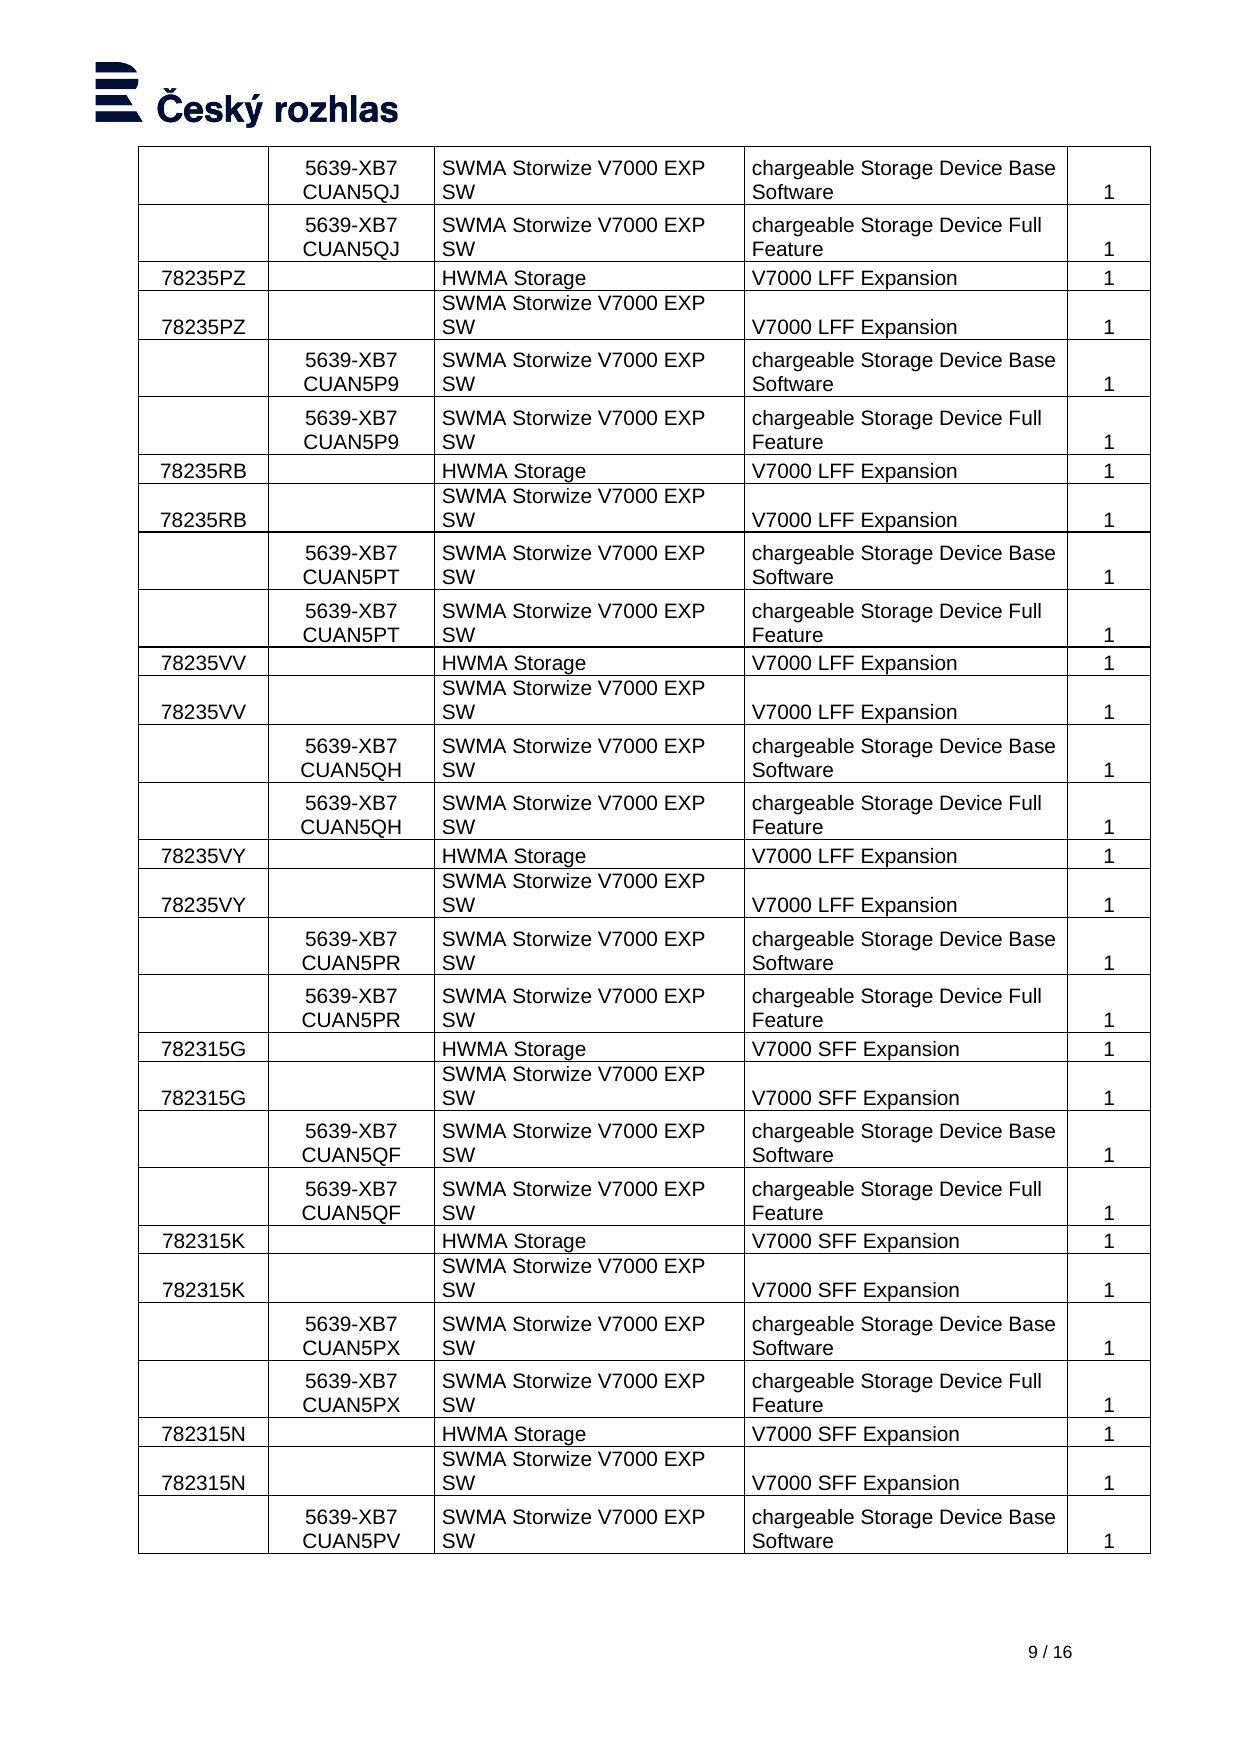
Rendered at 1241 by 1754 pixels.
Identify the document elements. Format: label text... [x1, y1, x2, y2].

table_cell [269, 291, 434, 339]
table_cell chargeable Storage Device Full Feature [745, 205, 1067, 261]
table_cell 5639-XB7 CUAN5QH [269, 783, 434, 839]
table_cell 5639-XB7 CUAN5PV [269, 1496, 434, 1552]
table_cell 78235PZ [139, 291, 268, 339]
table_cell 5639-XB7 CUAN5PX [269, 1303, 434, 1360]
table_cell 78235PZ [139, 262, 268, 290]
table_cell 5639-XB7 CUAN5PT [269, 590, 434, 646]
table_cell SWMA Storwize V7000 EXP SW [435, 1111, 744, 1167]
table_cell 5639-XB7 CUAN5QH [269, 725, 434, 782]
table_cell 5639-XB7 CUAN5PR [269, 975, 434, 1032]
table_cell SWMA Storwize V7000 EXP SW [435, 1361, 744, 1417]
table_cell 1 [1068, 262, 1150, 290]
table_cell [139, 1496, 268, 1552]
table_cell SWMA Storwize V7000 EXP SW [435, 1447, 744, 1495]
table_cell SWMA Storwize V7000 EXP SW [435, 484, 744, 531]
table_cell 1 [1068, 1111, 1150, 1167]
table_cell 78235RB [139, 484, 268, 531]
table_cell 1 [1068, 1226, 1150, 1253]
table_cell V7000 LFF Expansion [745, 840, 1067, 868]
table_cell SWMA Storwize V7000 EXP SW [435, 918, 744, 974]
table_cell 1 [1068, 1168, 1150, 1224]
table_cell SWMA Storwize V7000 EXP SW [435, 1168, 744, 1224]
table_cell SWMA Storwize V7000 EXP SW [435, 975, 744, 1032]
table_cell SWMA Storwize V7000 EXP SW [435, 1062, 744, 1109]
table_cell SWMA Storwize V7000 EXP SW [435, 869, 744, 917]
table_cell SWMA Storwize V7000 EXP SW [435, 533, 744, 589]
table_cell V7000 SFF Expansion [745, 1226, 1067, 1253]
table_cell V7000 LFF Expansion [745, 291, 1067, 339]
table_cell [139, 1303, 268, 1360]
table_cell 1 [1068, 840, 1150, 868]
table_cell 1 [1068, 1254, 1150, 1302]
table_cell [269, 1226, 434, 1253]
table_cell chargeable Storage Device Base Software [745, 533, 1067, 589]
table_cell chargeable Storage Device Base Software [745, 918, 1067, 974]
table_cell 782315N [139, 1447, 268, 1495]
table_cell 78235VY [139, 840, 268, 868]
table_cell [139, 918, 268, 974]
table_cell HWMA Storage [435, 1226, 744, 1253]
table_cell [269, 1033, 434, 1061]
table_cell [269, 676, 434, 724]
table_cell SWMA Storwize V7000 EXP SW [435, 783, 744, 839]
table_cell SWMA Storwize V7000 EXP SW [435, 340, 744, 396]
table_cell V7000 LFF Expansion [745, 484, 1067, 531]
table_cell V7000 LFF Expansion [745, 676, 1067, 724]
table_cell 1 [1068, 455, 1150, 482]
table_cell [139, 1111, 268, 1167]
table_cell [139, 783, 268, 839]
table_cell [269, 648, 434, 675]
table_cell HWMA Storage [435, 840, 744, 868]
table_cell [435, 1496, 744, 1552]
table_cell chargeable Storage Device Base Software [745, 340, 1067, 396]
table_cell V7000 SFF Expansion [745, 1254, 1067, 1302]
table_cell 1 [1068, 205, 1150, 261]
table_cell chargeable Storage Device Full Feature [745, 783, 1067, 839]
table_cell HWMA Storage [435, 1033, 744, 1061]
table_cell 1 [1068, 1062, 1150, 1109]
table_cell 78235VV [139, 648, 268, 675]
table_cell [269, 1062, 434, 1109]
table_cell [269, 840, 434, 868]
table_cell 1 [1068, 340, 1150, 396]
table_cell SWMA Storwize V7000 EXP SW [435, 1254, 744, 1302]
table_cell 1 [1068, 783, 1150, 839]
table_cell 1 [1068, 676, 1150, 724]
table_cell [139, 205, 268, 261]
table_cell 1 [1068, 918, 1150, 974]
table_cell [269, 1447, 434, 1495]
table_cell SWMA Storwize V7000 EXP SW [435, 725, 744, 782]
table_cell [269, 484, 434, 531]
table_cell chargeable Storage Device Full Feature [745, 1168, 1067, 1224]
table_cell 5639-XB7 CUAN5QJ [269, 205, 434, 261]
table_cell 1 [1068, 1418, 1150, 1446]
table_cell [139, 1361, 268, 1417]
table_cell [269, 455, 434, 482]
table_cell [139, 340, 268, 396]
table_cell 5639-XB7 CUAN5PX [269, 1361, 434, 1417]
table_cell 1 [1068, 484, 1150, 531]
table_cell [269, 1418, 434, 1446]
table_cell [269, 262, 434, 290]
table_cell 78235VY [139, 869, 268, 917]
table_cell HWMA Storage [435, 262, 744, 290]
table_cell chargeable Storage Device Full Feature [745, 1361, 1067, 1417]
table_cell chargeable Storage Device Full Feature [745, 975, 1067, 1032]
table_cell 782315G [139, 1062, 268, 1109]
table_cell 782315N [139, 1418, 268, 1446]
table_cell SWMA Storwize V7000 EXP SW [435, 590, 744, 646]
table_cell 5639-XB7 CUAN5QF [269, 1168, 434, 1224]
table_cell 5639-XB7 CUAN5PR [269, 918, 434, 974]
table_cell HWMA Storage [435, 648, 744, 675]
table_cell 1 [1068, 1496, 1150, 1552]
table_cell [139, 1168, 268, 1224]
table_cell 78235RB [139, 455, 268, 482]
table_cell 782315K [139, 1226, 268, 1253]
table_cell chargeable Storage Device Base Software [745, 1496, 1067, 1552]
table_cell [139, 147, 268, 203]
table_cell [435, 147, 744, 203]
table_cell 1 [1068, 291, 1150, 339]
table_cell [269, 869, 434, 917]
table_cell 5639-XB7 CUAN5P9 [269, 340, 434, 396]
table_cell HWMA Storage [435, 1418, 744, 1446]
table_cell V7000 SFF Expansion [745, 1033, 1067, 1061]
table_cell [139, 975, 268, 1032]
table_cell 1 [1068, 1303, 1150, 1360]
table_cell 782315K [139, 1254, 268, 1302]
table_cell 1 [1068, 147, 1150, 203]
table_cell 5639-XB7 CUAN5QJ [269, 147, 434, 203]
table_cell 5639-XB7 CUAN5PT [269, 533, 434, 589]
table_cell 1 [1068, 1033, 1150, 1061]
table_cell 1 [1068, 975, 1150, 1032]
table_cell 5639-XB7 CUAN5P9 [269, 397, 434, 454]
table_cell V7000 SFF Expansion [745, 1418, 1067, 1446]
table_cell HWMA Storage [435, 455, 744, 482]
table_cell 1 [1068, 869, 1150, 917]
table_cell chargeable Storage Device Base Software [745, 1111, 1067, 1167]
table_cell [139, 533, 268, 589]
table_cell 1 [1068, 397, 1150, 454]
table_cell 782315G [139, 1033, 268, 1061]
table_cell V7000 LFF Expansion [745, 869, 1067, 917]
table_cell [139, 397, 268, 454]
table_cell chargeable Storage Device Full Feature [745, 397, 1067, 454]
table_cell V7000 SFF Expansion [745, 1447, 1067, 1495]
table_cell SWMA Storwize V7000 EXP SW [435, 1303, 744, 1360]
table_cell SWMA Storwize V7000 EXP SW [435, 205, 744, 261]
table_cell chargeable Storage Device Base Software [745, 725, 1067, 782]
table_cell [269, 1254, 434, 1302]
table_cell SWMA Storwize V7000 EXP SW [435, 676, 744, 724]
table_cell V7000 LFF Expansion [745, 455, 1067, 482]
table_cell 1 [1068, 533, 1150, 589]
table_cell 78235VV [139, 676, 268, 724]
table_cell chargeable Storage Device Full Feature [745, 590, 1067, 646]
picture [95, 62, 398, 128]
table_cell 5639-XB7 CUAN5QF [269, 1111, 434, 1167]
table_cell 1 [1068, 725, 1150, 782]
table_cell SWMA Storwize V7000 EXP SW [435, 397, 744, 454]
table_cell V7000 SFF Expansion [745, 1062, 1067, 1109]
table_cell SWMA Storwize V7000 EXP SW [435, 291, 744, 339]
table_cell [139, 590, 268, 646]
table_cell 1 [1068, 648, 1150, 675]
table_cell 1 [1068, 1361, 1150, 1417]
table_cell chargeable Storage Device Base Software [745, 1303, 1067, 1360]
table_cell 1 [1068, 1447, 1150, 1495]
table_cell chargeable Storage Device Base Software [745, 147, 1067, 203]
table_cell 1 [1068, 590, 1150, 646]
table_cell [139, 725, 268, 782]
table_cell V7000 LFF Expansion [745, 648, 1067, 675]
table_cell V7000 LFF Expansion [745, 262, 1067, 290]
